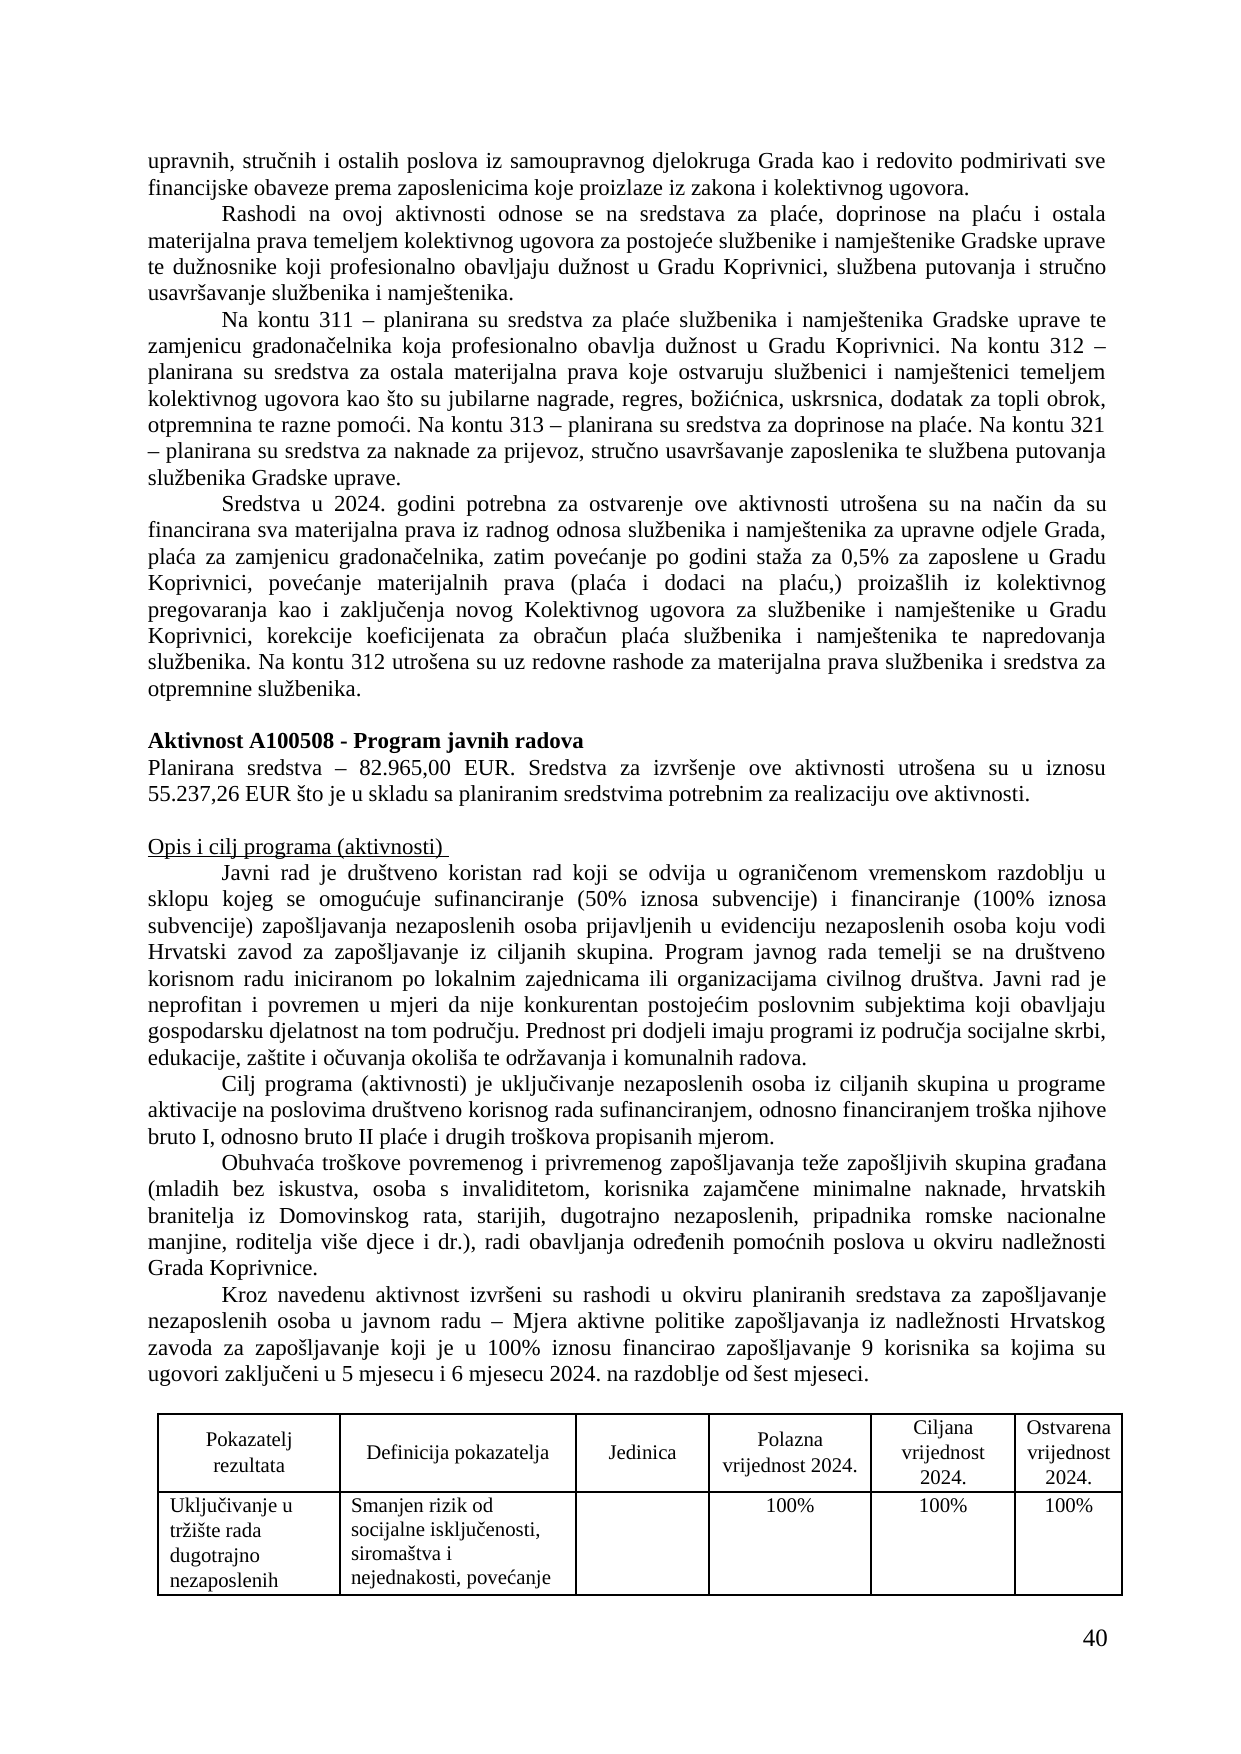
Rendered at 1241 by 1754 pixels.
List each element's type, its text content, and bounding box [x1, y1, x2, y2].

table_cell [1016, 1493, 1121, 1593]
text Sredstva u 2024. godini potrebna za ostvarenje ove aktivnosti utrošena su na način da su financirana sva materijalna prava iz radnog odnosa službenika i namještenika za upravne odjele Grada, plaća za zamjenicu gradonačelnika, zatim povećanje po godini staža za 0,5% za zaposlene u Gradu Koprivnici, povećanje materijalnih prava (plaća i dodaci na plaću,) proizašlih iz kolektivnog pregovaranja kao i zaključenja novog Kolektivnog ugovora za službenike i namještenike u Gradu Koprivnici, korekcije koeficijenata za obračun plaća službenika i namještenika te napredovanja službenika. Na kontu 312 utrošena su uz redovne rashode za materijalna prava službenika i sredstva za otpremnine službenika. [148, 490, 1107, 701]
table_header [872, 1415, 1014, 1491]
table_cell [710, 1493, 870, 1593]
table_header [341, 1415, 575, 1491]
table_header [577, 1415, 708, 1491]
text Kroz navedenu aktivnost izvršeni su rashodi u okviru planiranih sredstava za zapošljavanje nezaposlenih osoba u javnom radu – Mjera aktivne politike zapošljavanja iz nadležnosti Hrvatskog zavoda za zapošljavanje koji je u 100% iznosu financirao zapošljavanje 9 korisnika sa kojima su ugovori zaključeni u 5 mjesecu i 6 mjesecu 2024. na razdoblje od šest mjeseci. [148, 1281, 1107, 1386]
text Javni rad je društveno koristan rad koji se odvija u ograničenom vremenskom razdoblju u sklopu kojeg se omogućuje sufinanciranje (50% iznosa subvencije) i financiranje (100% iznosa subvencije) zapošljavanja nezaposlenih osoba prijavljenih u evidenciju nezaposlenih osoba koju vodi Hrvatski zavod za zapošljavanje iz ciljanih skupina. Program javnog rada temelji se na društveno korisnom radu iniciranom po lokalnim zajednicama ili organizacijama civilnog društva. Javni rad je neprofitan i povremen u mjeri da nije konkurentan postojećim poslovnim subjektima koji obavljaju gospodarsku djelatnost na tom području. Prednost pri dodjeli imaju programi iz područja socijalne skrbi, edukacije, zaštite i očuvanja okoliša te održavanja i komunalnih radova. [148, 859, 1107, 1070]
text Obuhvaća troškove povremenog i privremenog zapošljavanja teže zapošljivih skupina građana (mladih bez iskustva, osoba s invaliditetom, korisnika zajamčene minimalne naknade, hrvatskih branitelja iz Domovinskog rata, starijih, dugotrajno nezaposlenih, pripadnika romske nacionalne manjine, roditelja više djece i dr.), radi obavljanja određenih pomoćnih poslova u okviru nadležnosti Grada Koprivnice. [148, 1149, 1107, 1281]
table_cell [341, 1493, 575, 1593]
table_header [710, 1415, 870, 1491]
text Opis i cilj programa (aktivnosti) [148, 833, 1107, 859]
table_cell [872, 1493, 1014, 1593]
text Planirana sredstva – 82.965,00 EUR. Sredstva za izvršenje ove aktivnosti utrošena su u iznosu 55.237,26 EUR što je u skladu sa planiranim sredstvima potrebnim za realizaciju ove aktivnosti. [148, 754, 1107, 806]
text Cilj programa (aktivnosti) je uključivanje nezaposlenih osoba iz ciljanih skupina u programe aktivacije na poslovima društveno korisnog rada sufinanciranjem, odnosno financiranjem troška njihove bruto I, odnosno bruto II plaće i drugih troškova propisanih mjerom. [148, 1070, 1107, 1149]
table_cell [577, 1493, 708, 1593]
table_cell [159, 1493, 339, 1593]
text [148, 148, 1107, 200]
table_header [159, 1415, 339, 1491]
text Rashodi na ovoj aktivnosti odnose se na sredstava za plaće, doprinose na plaću i ostala materijalna prava temeljem kolektivnog ugovora za postojeće službenike i namještenike Gradske uprave te dužnosnike koji profesionalno obavljaju dužnost u Gradu Koprivnici, službena putovanja i stručno usavršavanje službenika i namještenika. [148, 200, 1107, 306]
text Na kontu 311 – planirana su sredstva za plaće službenika i namještenika Gradske uprave te zamjenicu gradonačelnika koja profesionalno obavlja dužnost u Gradu Koprivnici. Na kontu 312 – planirana su sredstva za ostala materijalna prava koje ostvaruju službenici i namještenici temeljem kolektivnog ugovora kao što su jubilarne nagrade, regres, božićnica, uskrsnica, dodatak za topli obrok, otpremnina te razne pomoći. Na kontu 313 – planirana su sredstva za doprinose na plaće. Na kontu 321 – planirana su sredstva za naknade za prijevoz, stručno usavršavanje zaposlenika te službena putovanja službenika Gradske uprave. [148, 306, 1107, 490]
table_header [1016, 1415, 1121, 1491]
text Aktivnost A100508 - Program javnih radova [148, 727, 1107, 754]
